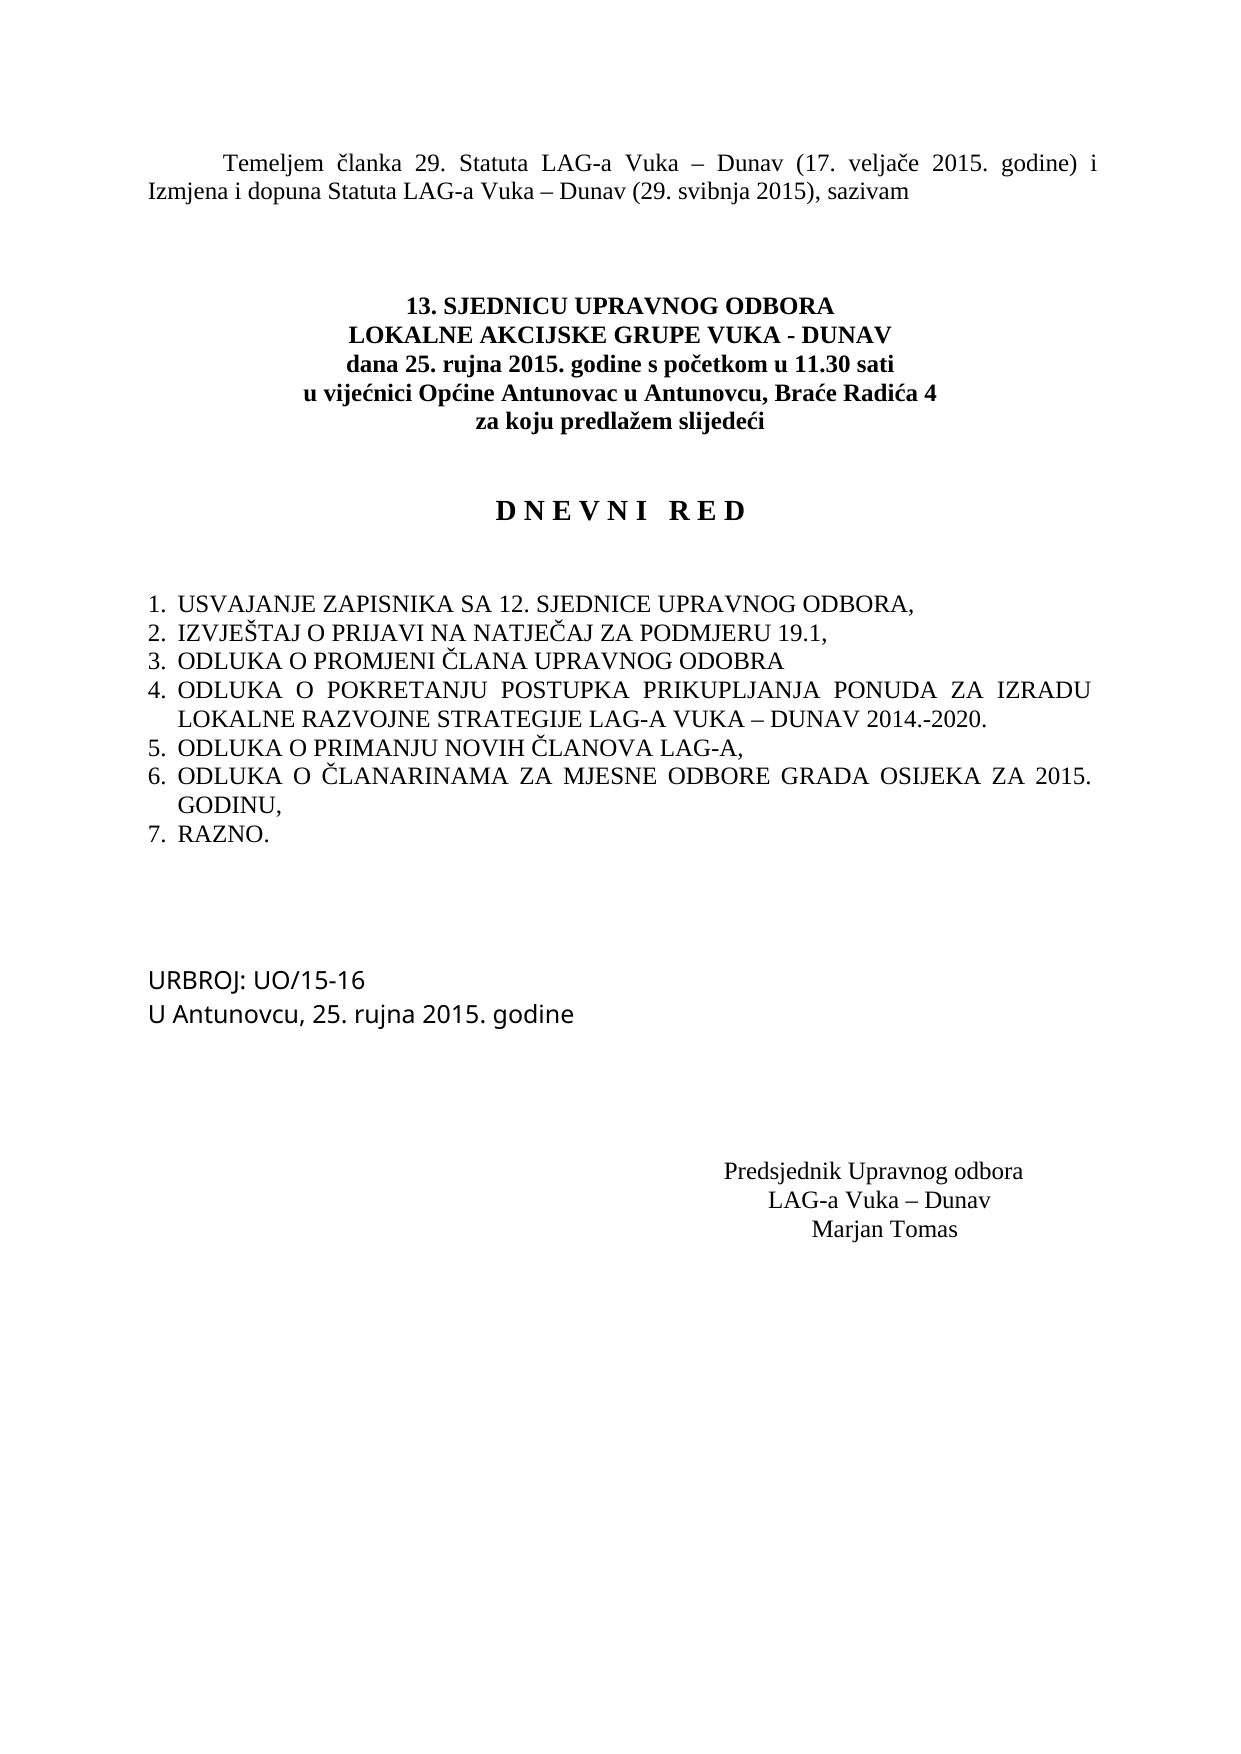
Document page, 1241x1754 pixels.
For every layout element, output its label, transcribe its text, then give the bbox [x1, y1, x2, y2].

text dana 25. rujna 2015. godine s početkom u 11.30 sati [148, 349, 1093, 378]
text 13. SJEDNICU UPRAVNOG ODBORA [148, 291, 1093, 320]
list ODLUKA O ČLANARINAMA ZA MJESNE ODBORE GRADA OSIJEKA ZA 2015. GODINU, [148, 761, 1093, 819]
text URBROJ: UO/15-16 [148, 963, 1093, 997]
list ODLUKA O POKRETANJU POSTUPKA PRIKUPLJANJA PONUDA ZA IZRADU LOKALNE RAZVOJNE STRATEGIJE LAG-A VUKA – DUNAV 2014.-2020. [148, 675, 1093, 733]
text Marjan Tomas [768, 1214, 1093, 1243]
text Temeljem članka 29. Statuta LAG-a Vuka – Dunav (17. veljače 2015. godine) i Izmjena i dopuna Statuta LAG-a Vuka – Dunav (29. svibnja 2015), sazivam [148, 148, 1098, 205]
list IZVJEŠTAJ O PRIJAVI NA NATJEČAJ ZA PODMJERU 19.1, [148, 618, 1093, 646]
text Predsjednik Upravnog odbora LAG-a Vuka – Dunav [723, 1156, 1093, 1214]
list RAZNO. [148, 819, 1093, 848]
text za koju predlažem slijedeći [148, 406, 1093, 435]
subtitle D N E V N I R E D [148, 493, 1093, 526]
list USVAJANJE ZAPISNIKA SA 12. SJEDNICE UPRAVNOG ODBORA, [148, 589, 1093, 618]
text LOKALNE AKCIJSKE GRUPE VUKA - DUNAV [148, 320, 1093, 349]
list ODLUKA O PROMJENI ČLANA UPRAVNOG ODOBRA [148, 646, 1093, 675]
text U Antunovcu, 25. rujna 2015. godine [148, 997, 1093, 1031]
text u vijećnici Općine Antunovac u Antunovcu, Braće Radića 4 [148, 378, 1093, 406]
list ODLUKA O PRIMANJU NOVIH ČLANOVA LAG-A, [148, 733, 1093, 761]
